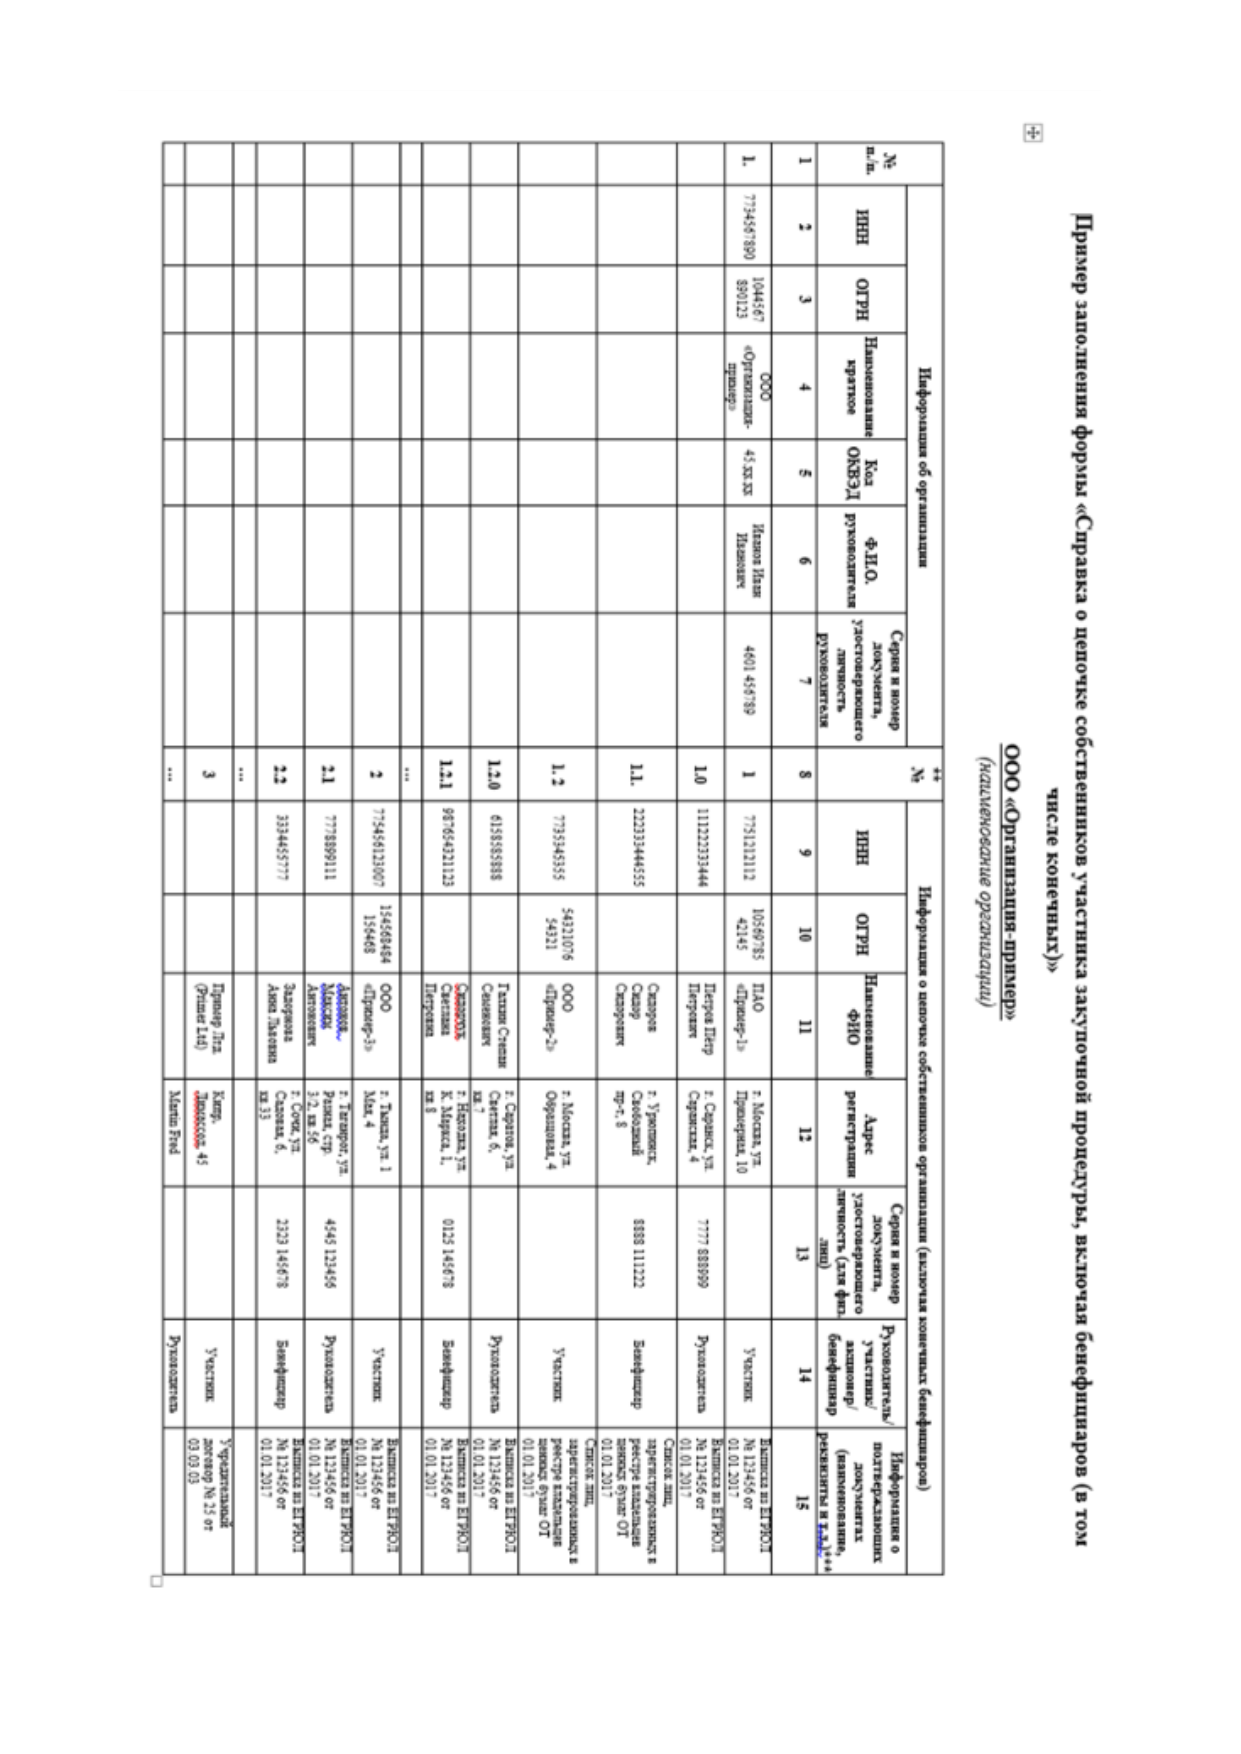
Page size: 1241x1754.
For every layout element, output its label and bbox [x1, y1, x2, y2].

picture [118, 90, 1102, 1621]
